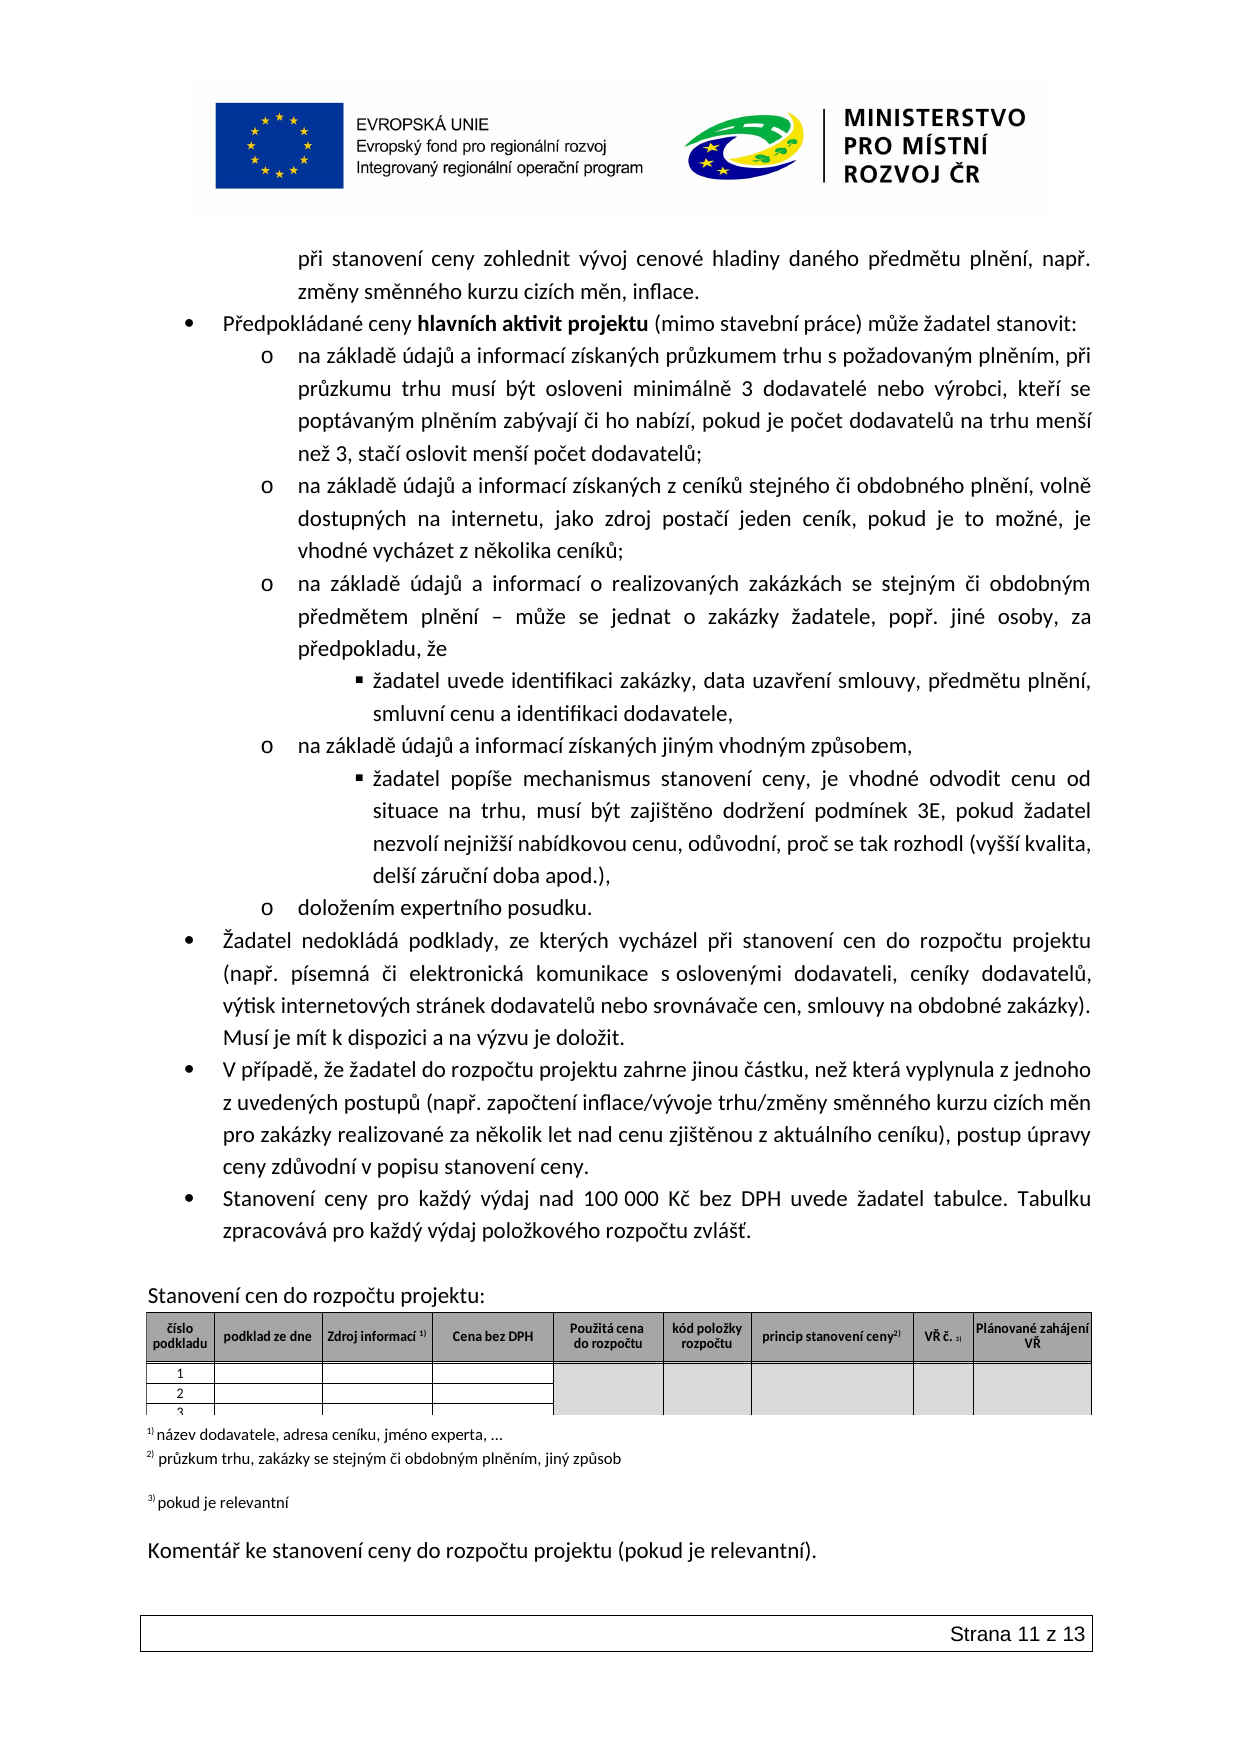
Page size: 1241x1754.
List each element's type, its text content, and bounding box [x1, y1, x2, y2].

list Stanovení cen do rozpočtu projektu: [148, 1281, 1093, 1309]
list 1) název dodavatele, adresa ceníku, jméno experta, … [146, 1425, 1093, 1445]
list žadatel uvede identifikaci zakázky, data uzavření smlouvy, předmětu plnění, smluvní cenu a identifikaci dodavatele, [354, 666, 1093, 727]
picture [187, 73, 1053, 217]
list žadatel popíše mechanismus stanovení ceny, je vhodné odvodit cenu od situace na trhu, musí být zajištěno dodržení podmínek 3E, pokud žadatel nezvolí nejnižší nabídkovou cenu, odůvodní, proč se tak rozhodl (vyšší kvalita, delší záruční doba apod.), [354, 764, 1093, 889]
list Komentář ke stanovení ceny do rozpočtu projektu (pokud je relevantní). [148, 1536, 1093, 1564]
list Žadatel nedokládá podklady, ze kterých vycházel při stanovení cen do rozpočtu projektu (např. písemná či elektronická komunikace s oslovenými dodavateli, ceníky dodavatelů, výtisk internetových stránek dodavatelů nebo srovnávače cen, smlouvy na obdobné zakázky). Musí je mít k dispozici a na výzvu je doložit. [185, 927, 1093, 1051]
list 2) průzkum trhu, zakázky se stejným či obdobným plněním, jiný způsob [146, 1448, 1093, 1468]
list na základě údajů a informací získaných jiným vhodným způsobem, [260, 731, 1093, 760]
list na základě údajů a informací získaných z ceníků stejného či obdobného plnění, volně dostupných na internetu, jako zdroj postačí jeden ceník, pokud je to možné, je vhodné vycházet z několika ceníků; [260, 471, 1093, 564]
list na základě údajů a informací získaných průzkumem trhu s požadovaným plněním, při průzkumu trhu musí být osloveni minimálně 3 dodavatelé nebo výrobci, kteří se poptávaným plněním zabývají či ho nabízí, pokud je počet dodavatelů na trhu menší než 3, stačí oslovit menší počet dodavatelů; [260, 341, 1093, 467]
list Stanovení ceny pro každý výdaj nad 100 000 Kč bez DPH uvede žadatel tabulce. Tabulku zpracovává pro každý výdaj položkového rozpočtu zvlášť. [185, 1184, 1093, 1244]
list na základě údajů a informací o realizovaných zakázkách se stejným či obdobným předmětem plnění – může se jednat o zakázky žadatele, popř. jiné osoby, za předpokladu, že [260, 569, 1093, 662]
text 3) pokud je relevantní [148, 1492, 1093, 1512]
list V případě, že žadatel do rozpočtu projektu zahrne jinou částku, než která vyplynula z jednoho z uvedených postupů (např. započtení inflace/vývoje trhu/změny směnného kurzu cizích měn pro zakázky realizované za několik let nad cenu zjištěnou z aktuálního ceníku), postup úpravy ceny zdůvodní v popisu stanovení ceny. [185, 1055, 1093, 1180]
list doložením expertního posudku. [260, 893, 1093, 922]
list Předpokládané ceny hlavních aktivit projektu (mimo stavební práce) může žadatel stanovit: [185, 309, 1093, 337]
